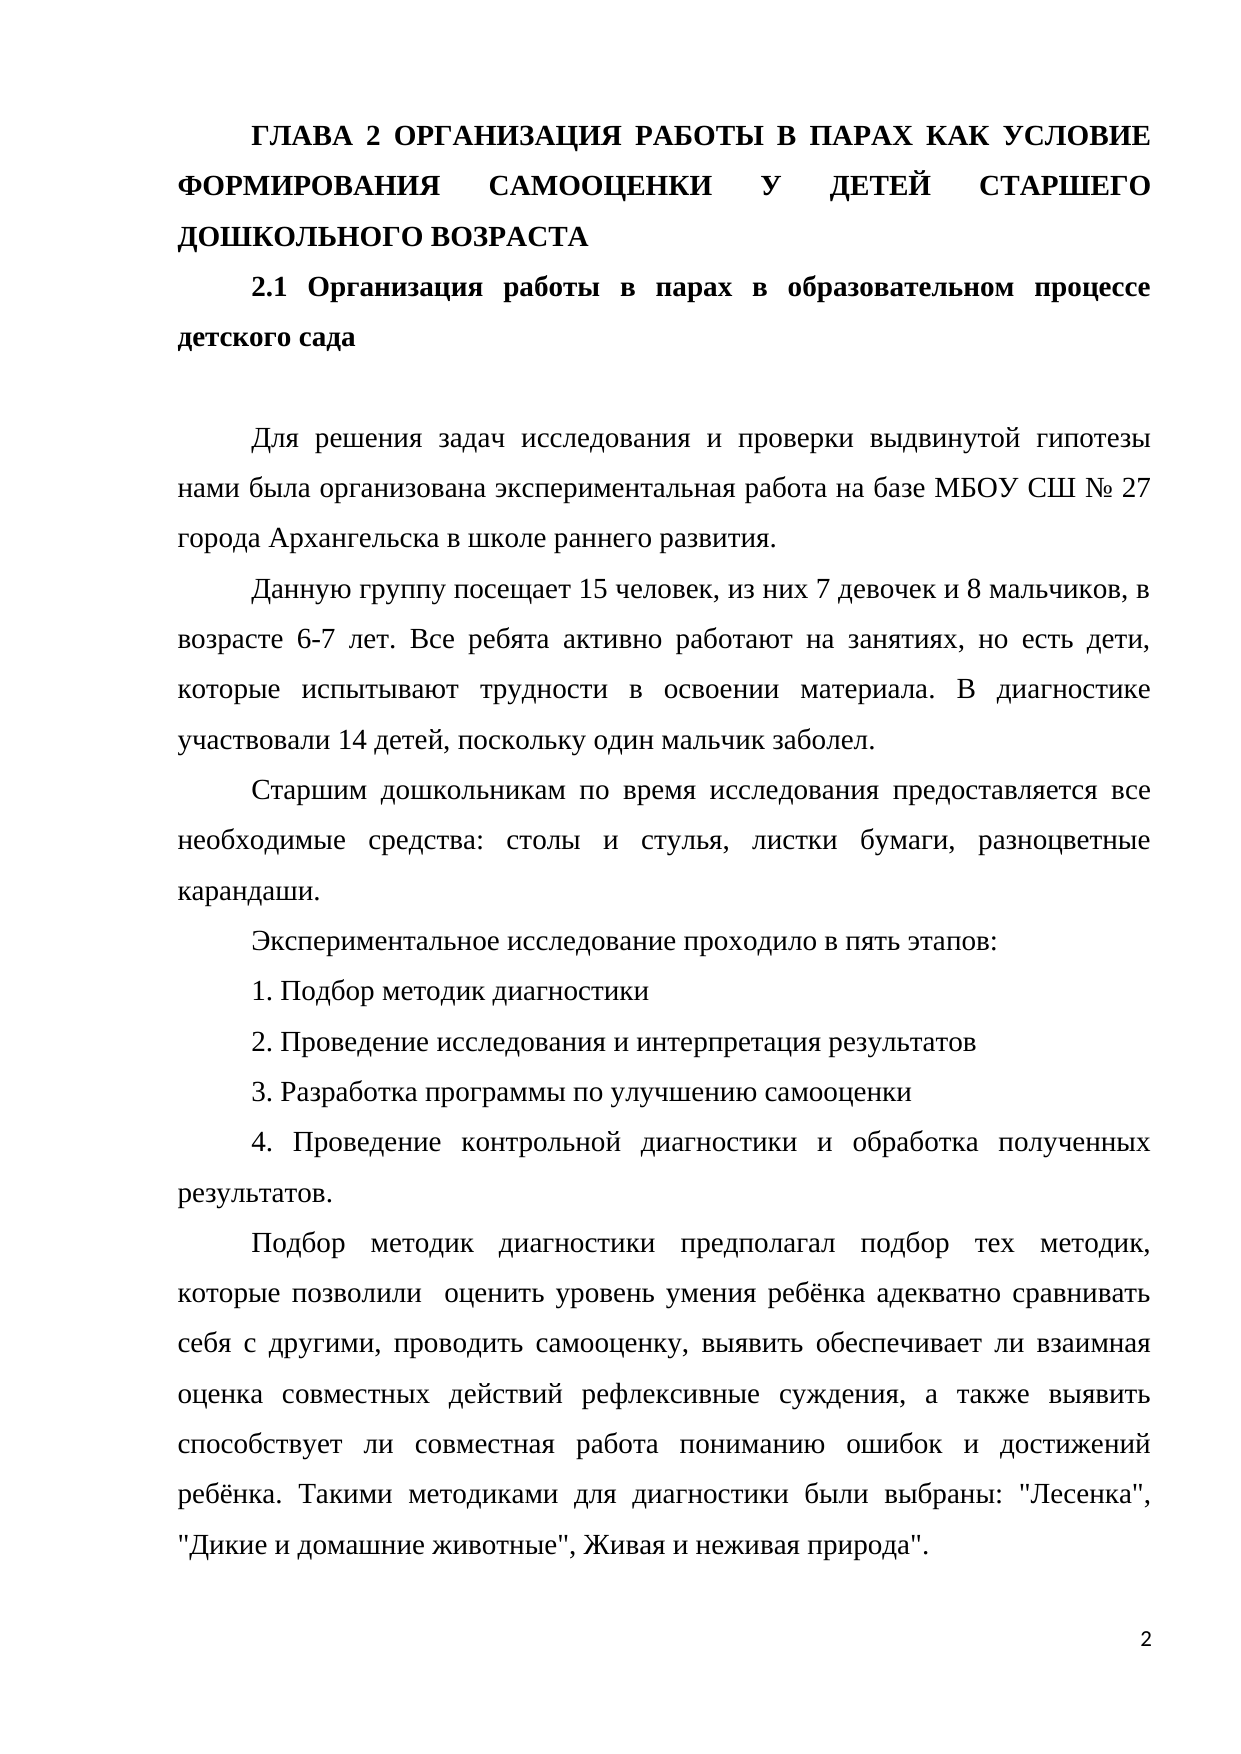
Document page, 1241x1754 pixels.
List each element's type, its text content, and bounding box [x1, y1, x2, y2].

text 1. Подбор методик диагностики [177, 973, 1152, 1007]
text 2.1 Организация работы в парах в образовательном процессе детского сада [177, 269, 1152, 353]
text 2. Проведение исследования и интерпретация результатов [177, 1024, 1152, 1057]
text 3. Разработка программы по улучшению самооценки [177, 1074, 1152, 1108]
text Для решения задач исследования и проверки выдвинутой гипотезы нами была организована экспериментальная работа на базе МБОУ СШ № 27 города Архангельска в школе раннего развития. [177, 420, 1152, 554]
text ГЛАВА 2 ОРГАНИЗАЦИЯ РАБОТЫ В ПАРАХ КАК УСЛОВИЕ ФОРМИРОВАНИЯ САМООЦЕНКИ У ДЕТЕЙ СТАРШЕГО ДОШКОЛЬНОГО ВОЗРАСТА [177, 118, 1152, 252]
text Данную группу посещает 15 человек, из них 7 девочек и 8 мальчиков, в возрасте 6-7 лет. Все ребята активно работают на занятиях, но есть дети, которые испытывают трудности в освоении материала. В диагностике участвовали 14 детей, поскольку один мальчик заболел. [177, 571, 1152, 755]
text Старшим дошкольникам по время исследования предоставляется все необходимые средства: столы и стулья, листки бумаги, разноцветные карандаши. [177, 772, 1152, 906]
text 4. Проведение контрольной диагностики и обработка полученных результатов. [177, 1124, 1152, 1208]
text Экспериментальное исследование проходило в пять этапов: [177, 923, 1152, 957]
text Подбор методик диагностики предполагал подбор тех методик, которые позволили оценить уровень умения ребёнка адекватно сравнивать себя с другими, проводить самооценку, выявить обеспечивает ли взаимная оценка совместных действий рефлексивные суждения, а также выявить способствует ли совместная работа пониманию ошибок и достижений ребёнка. Такими методиками для диагностики были выбраны: "Лесенка", "Дикие и домашние животные", Живая и неживая природа". [177, 1225, 1152, 1560]
